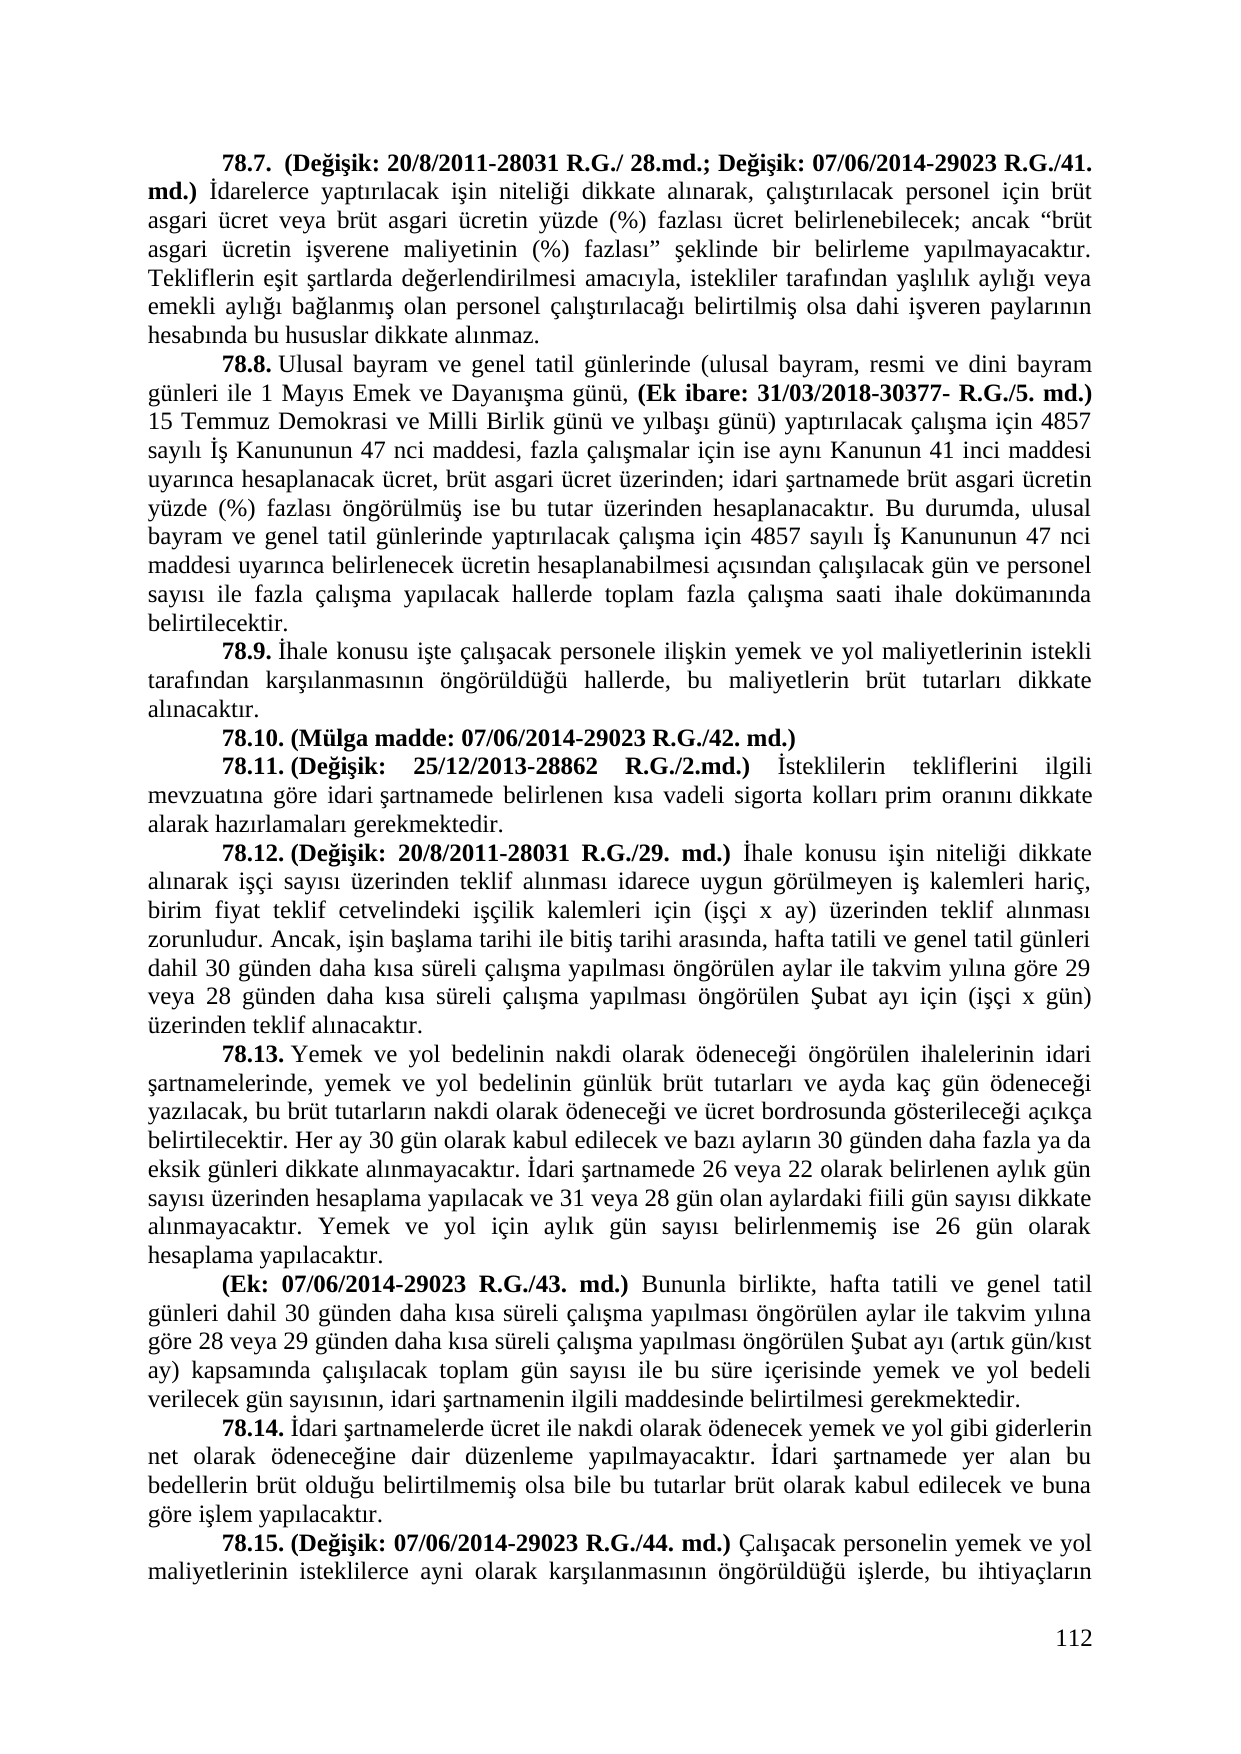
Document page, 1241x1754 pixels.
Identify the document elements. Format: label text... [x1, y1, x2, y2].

text 78.11. (Değişik: 25/12/2013-28862 R.G./2.md.) İsteklilerin tekliflerini ilgili mevzuatına göre idari şartnamede belirlenen kısa vadeli sigorta kolları prim oranını dikkate alarak hazırlamaları gerekmektedir. [148, 751, 1092, 838]
text 78.13. Yemek ve yol bedelinin nakdi olarak ödeneceği öngörülen ihalelerinin idari şartnamelerinde, yemek ve yol bedelinin günlük brüt tutarları ve ayda kaç gün ödeneceği yazılacak, bu brüt tutarların nakdi olarak ödeneceği ve ücret bordrosunda gösterileceği açıkça belirtilecektir. Her ay 30 gün olarak kabul edilecek ve bazı ayların 30 günden daha fazla ya da eksik günleri dikkate alınmayacaktır. İdari şartnamede 26 veya 22 olarak belirlenen aylık gün sayısı üzerinden hesaplama yapılacak ve 31 veya 28 gün olan aylardaki fiili gün sayısı dikkate alınmayacaktır. Yemek ve yol için aylık gün sayısı belirlenmemiş ise 26 gün olarak hesaplama yapılacaktır. [148, 1039, 1092, 1269]
text 78.9. İhale konusu işte çalışacak personele ilişkin yemek ve yol maliyetlerinin istekli tarafından karşılanmasının öngörüldüğü hallerde, bu maliyetlerin brüt tutarları dikkate alınacaktır. [148, 636, 1092, 723]
text 78.14. İdari şartnamelerde ücret ile nakdi olarak ödenecek yemek ve yol gibi giderlerin net olarak ödeneceğine dair düzenleme yapılmayacaktır. İdari şartnamede yer alan bu bedellerin brüt olduğu belirtilmemiş olsa bile bu tutarlar brüt olarak kabul edilecek ve buna göre işlem yapılacaktır. [148, 1413, 1092, 1528]
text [148, 1528, 1092, 1585]
text 78.8. Ulusal bayram ve genel tatil günlerinde (ulusal bayram, resmi ve dini bayram günleri ile 1 Mayıs Emek ve Dayanışma günü, (Ek ibare: 31/03/2018-30377- R.G./5. md.) 15 Temmuz Demokrasi ve Milli Birlik günü ve yılbaşı günü) yaptırılacak çalışma için 4857 sayılı İş Kanununun 47 nci maddesi, fazla çalışmalar için ise aynı Kanunun 41 inci maddesi uyarınca hesaplanacak ücret, brüt asgari ücret üzerinden; idari şartnamede brüt asgari ücretin yüzde (%) fazlası öngörülmüş ise bu tutar üzerinden hesaplanacaktır. Bu durumda, ulusal bayram ve genel tatil günlerinde yaptırılacak çalışma için 4857 sayılı İş Kanununun 47 nci maddesi uyarınca belirlenecek ücretin hesaplanabilmesi açısından çalışılacak gün ve personel sayısı ile fazla çalışma yapılacak hallerde toplam fazla çalışma saati ihale dokümanında belirtilecektir. [148, 349, 1092, 636]
text 78.10. (Mülga madde: 07/06/2014-29023 R.G./42. md.) [148, 723, 1092, 751]
text 78.7. (Değişik: 20/8/2011-28031 R.G./ 28.md.; Değişik: 07/06/2014-29023 R.G./41. md.) İdarelerce yaptırılacak işin niteliği dikkate alınarak, çalıştırılacak personel için brüt asgari ücret veya brüt asgari ücretin yüzde (%) fazlası ücret belirlenebilecek; ancak “brüt asgari ücretin işverene maliyetinin (%) fazlası” şeklinde bir belirleme yapılmayacaktır. Tekliflerin eşit şartlarda değerlendirilmesi amacıyla, istekliler tarafından yaşlılık aylığı veya emekli aylığı bağlanmış olan personel çalıştırılacağı belirtilmiş olsa dahi işveren paylarının hesabında bu hususlar dikkate alınmaz. [148, 148, 1092, 349]
text (Ek: 07/06/2014-29023 R.G./43. md.) Bununla birlikte, hafta tatili ve genel tatil günleri dahil 30 günden daha kısa süreli çalışma yapılması öngörülen aylar ile takvim yılına göre 28 veya 29 günden daha kısa süreli çalışma yapılması öngörülen Şubat ayı (artık gün/kıst ay) kapsamında çalışılacak toplam gün sayısı ile bu süre içerisinde yemek ve yol bedeli verilecek gün sayısının, idari şartnamenin ilgili maddesinde belirtilmesi gerekmektedir. [148, 1269, 1092, 1413]
text 78.12. (Değişik: 20/8/2011-28031 R.G./29. md.) İhale konusu işin niteliği dikkate alınarak işçi sayısı üzerinden teklif alınması idarece uygun görülmeyen iş kalemleri hariç, birim fiyat teklif cetvelindeki işçilik kalemleri için (işçi x ay) üzerinden teklif alınması zorunludur. Ancak, işin başlama tarihi ile bitiş tarihi arasında, hafta tatili ve genel tatil günleri dahil 30 günden daha kısa süreli çalışma yapılması öngörülen aylar ile takvim yılına göre 29 veya 28 günden daha kısa süreli çalışma yapılması öngörülen Şubat ayı için (işçi x gün) üzerinden teklif alınacaktır. [148, 838, 1092, 1039]
